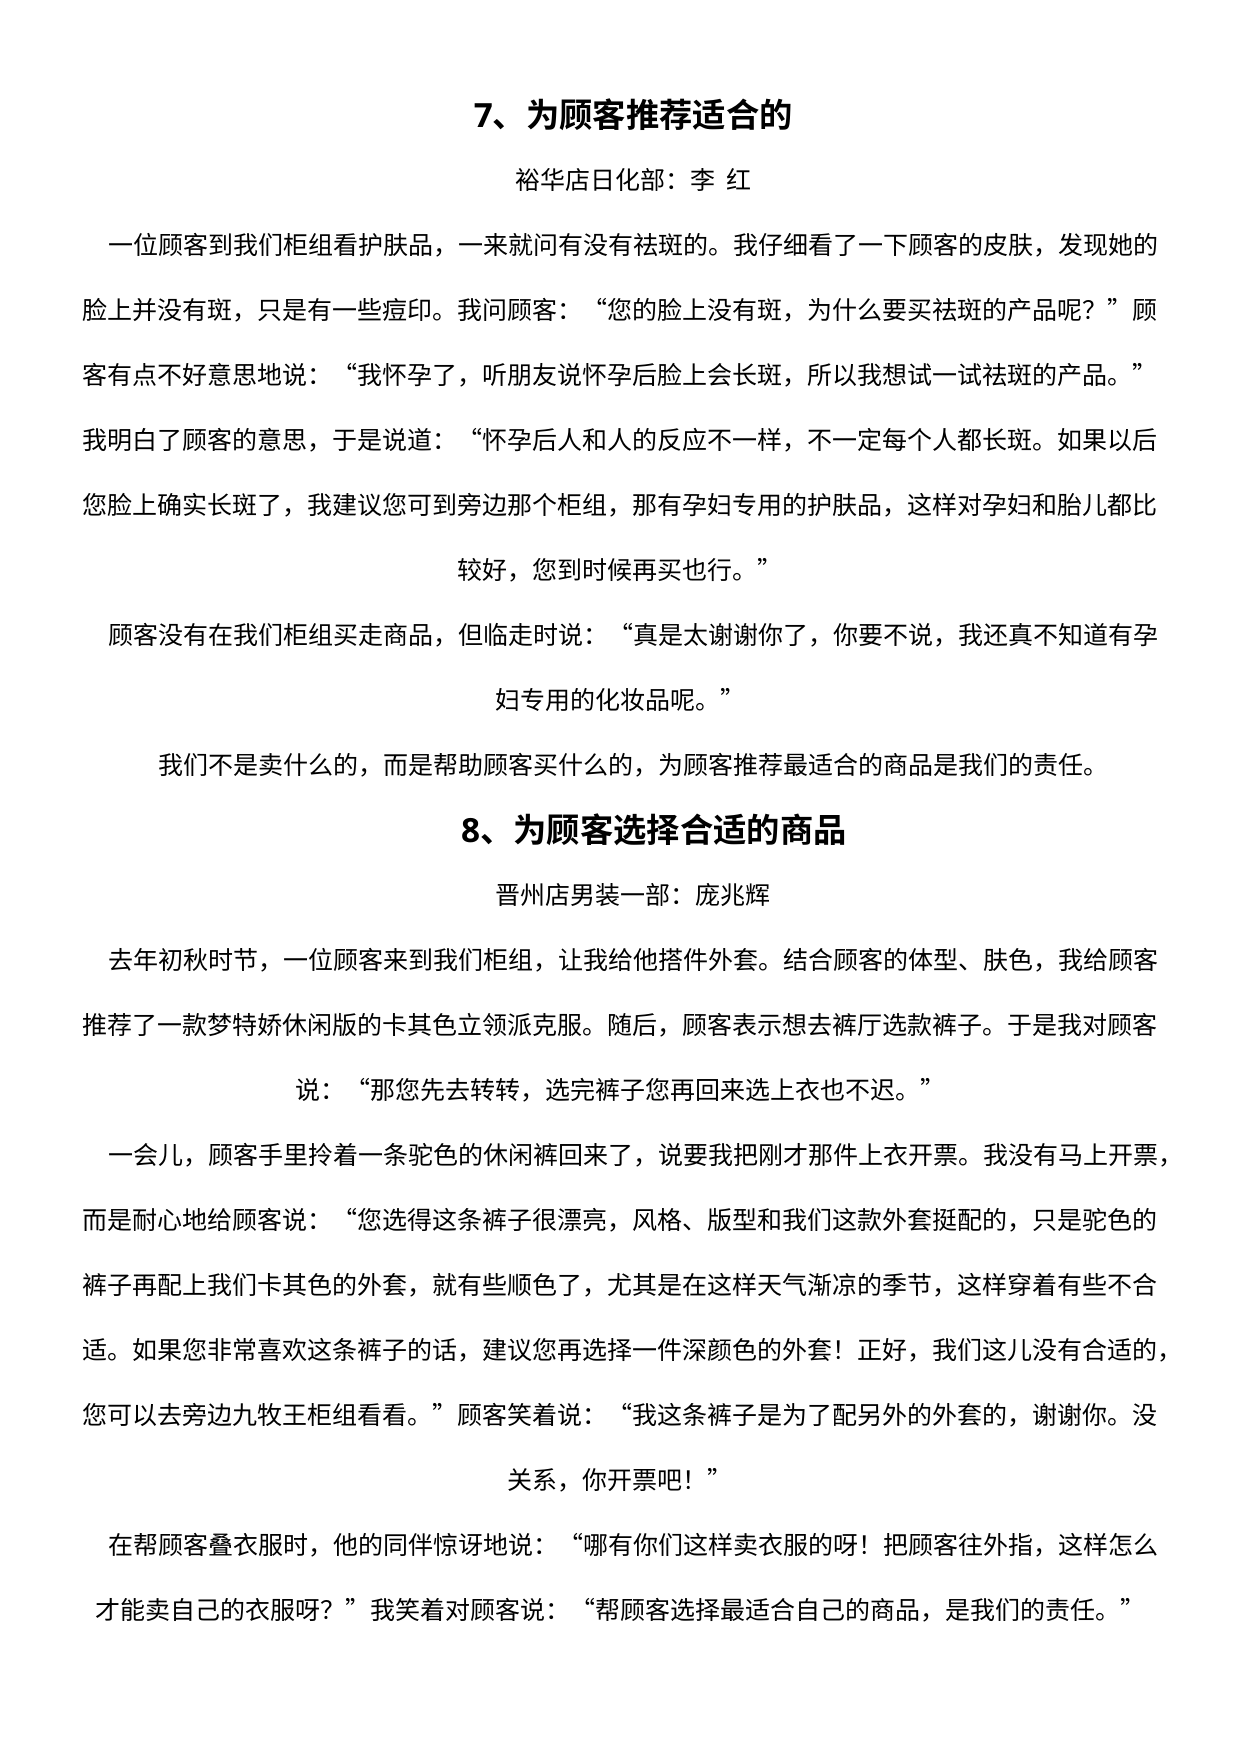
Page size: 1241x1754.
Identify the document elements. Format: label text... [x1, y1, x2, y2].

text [75, 81, 1165, 796]
text 8、为顾客选择合适的商品 晋州店男装一部：庞兆辉 去年初秋时节，一位顾客来到我们柜组，让我给他搭件外套。结合顾客的体型、肤色，我给顾客推荐了一款梦特娇休闲版的卡其色立领派克服。随后，顾客表示想去裤厅选款裤子。于是我对顾客说：“那您先去转转，选完裤子您再回来选上衣也不迟。” 一会儿，顾客手里拎着一条驼色的休闲裤回来了，说要我把刚才那件上衣开票。我没有马上开票，而是耐心地给顾客说：“您选得这条裤子很漂亮，风格、版型和我们这款外套挺配的，只是驼色的裤子再配上我们卡其色的外套，就有些顺色了，尤其是在这样天气渐凉的季节，这样穿着有些不合适。如果您非常喜欢这条裤子的话，建议您再选择一件深颜色的外套！正好，我们这儿没有合适的，您可以去旁边九牧王柜组看看。”顾客笑着说：“我这条裤子是为了配另外的外套的，谢谢你。没关系，你开票吧！” 在帮顾客叠衣服时，他的同伴惊讶地说：“哪有你们这样卖衣服的呀！把顾客往外指，这样怎么才能卖自己的衣服呀？”我笑着对顾客说：“帮顾客选择最适合自己的商品，是我们的责任。” [75, 796, 1165, 1641]
